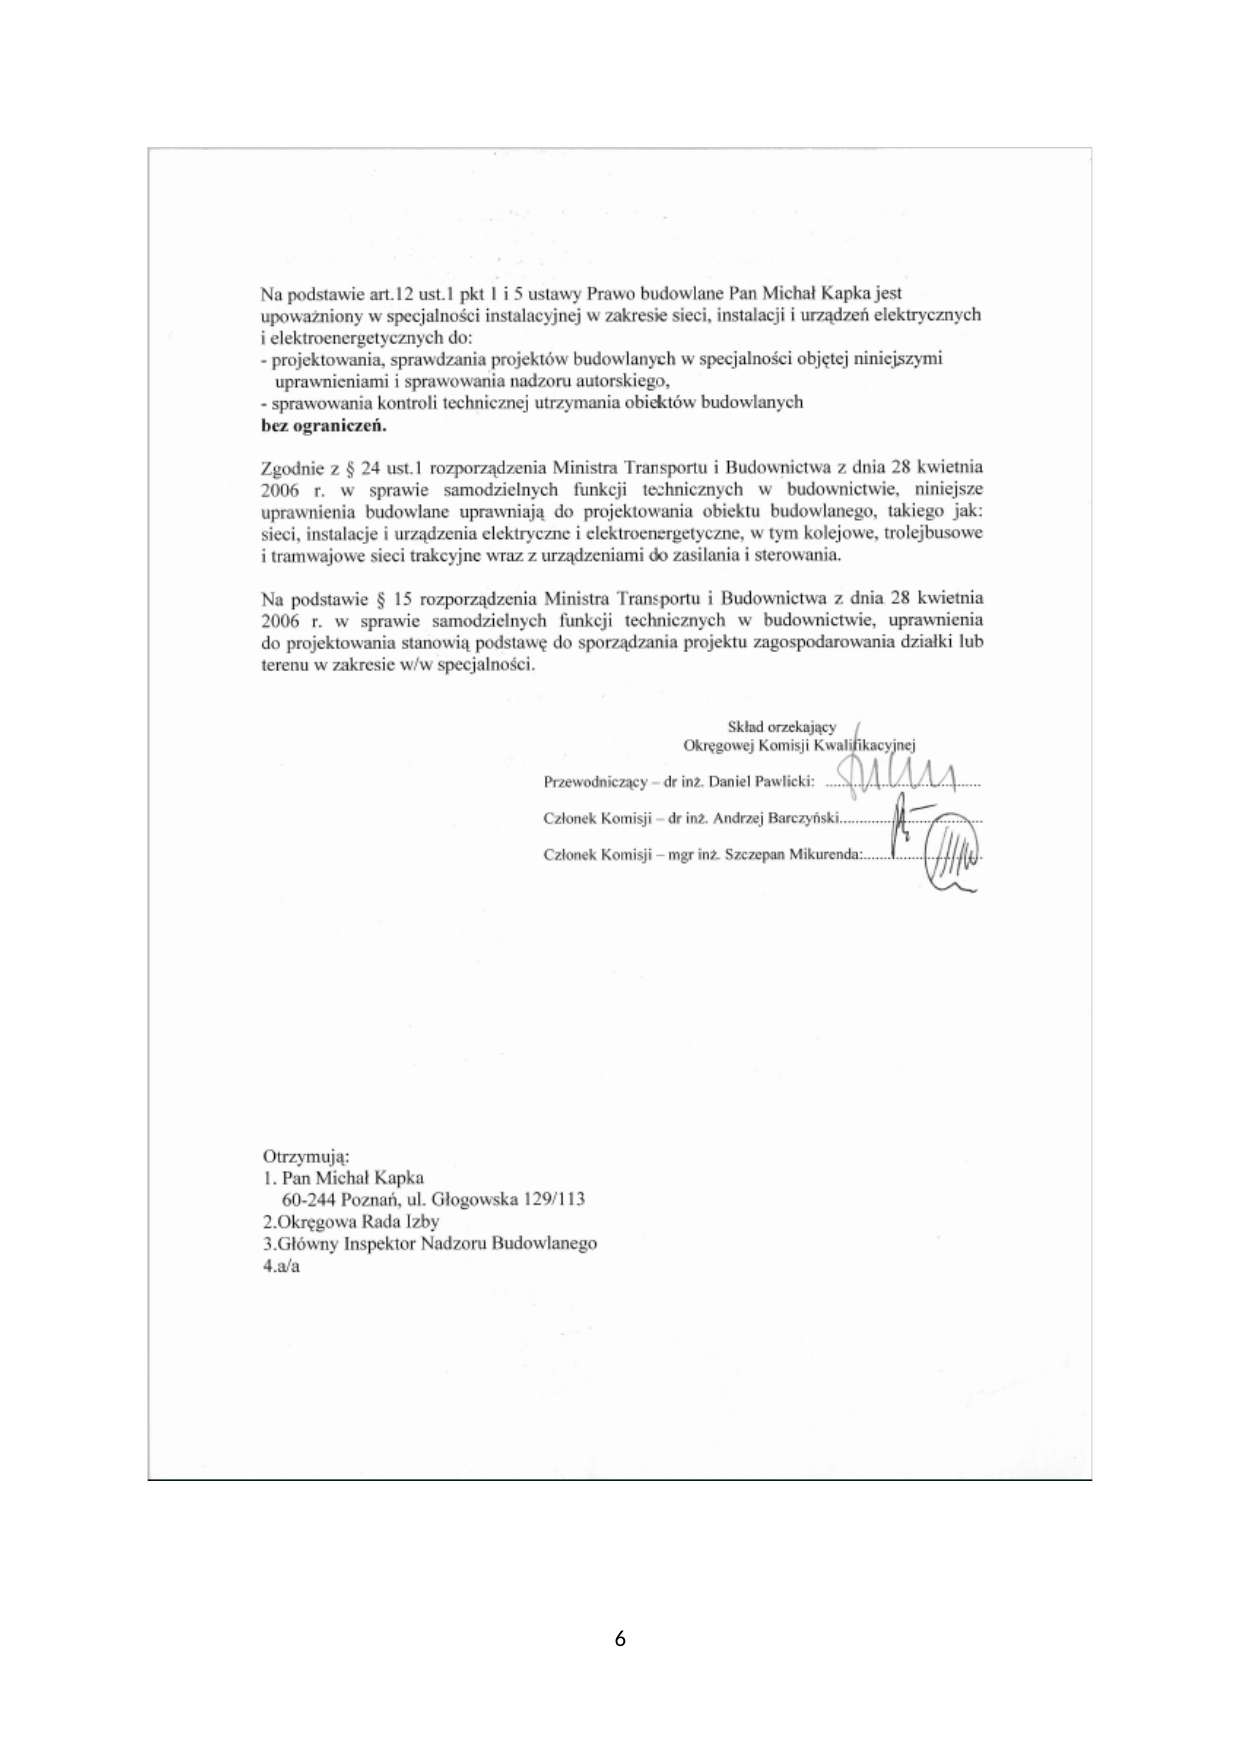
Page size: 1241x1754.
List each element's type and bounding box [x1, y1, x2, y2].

picture [147, 147, 1093, 1481]
